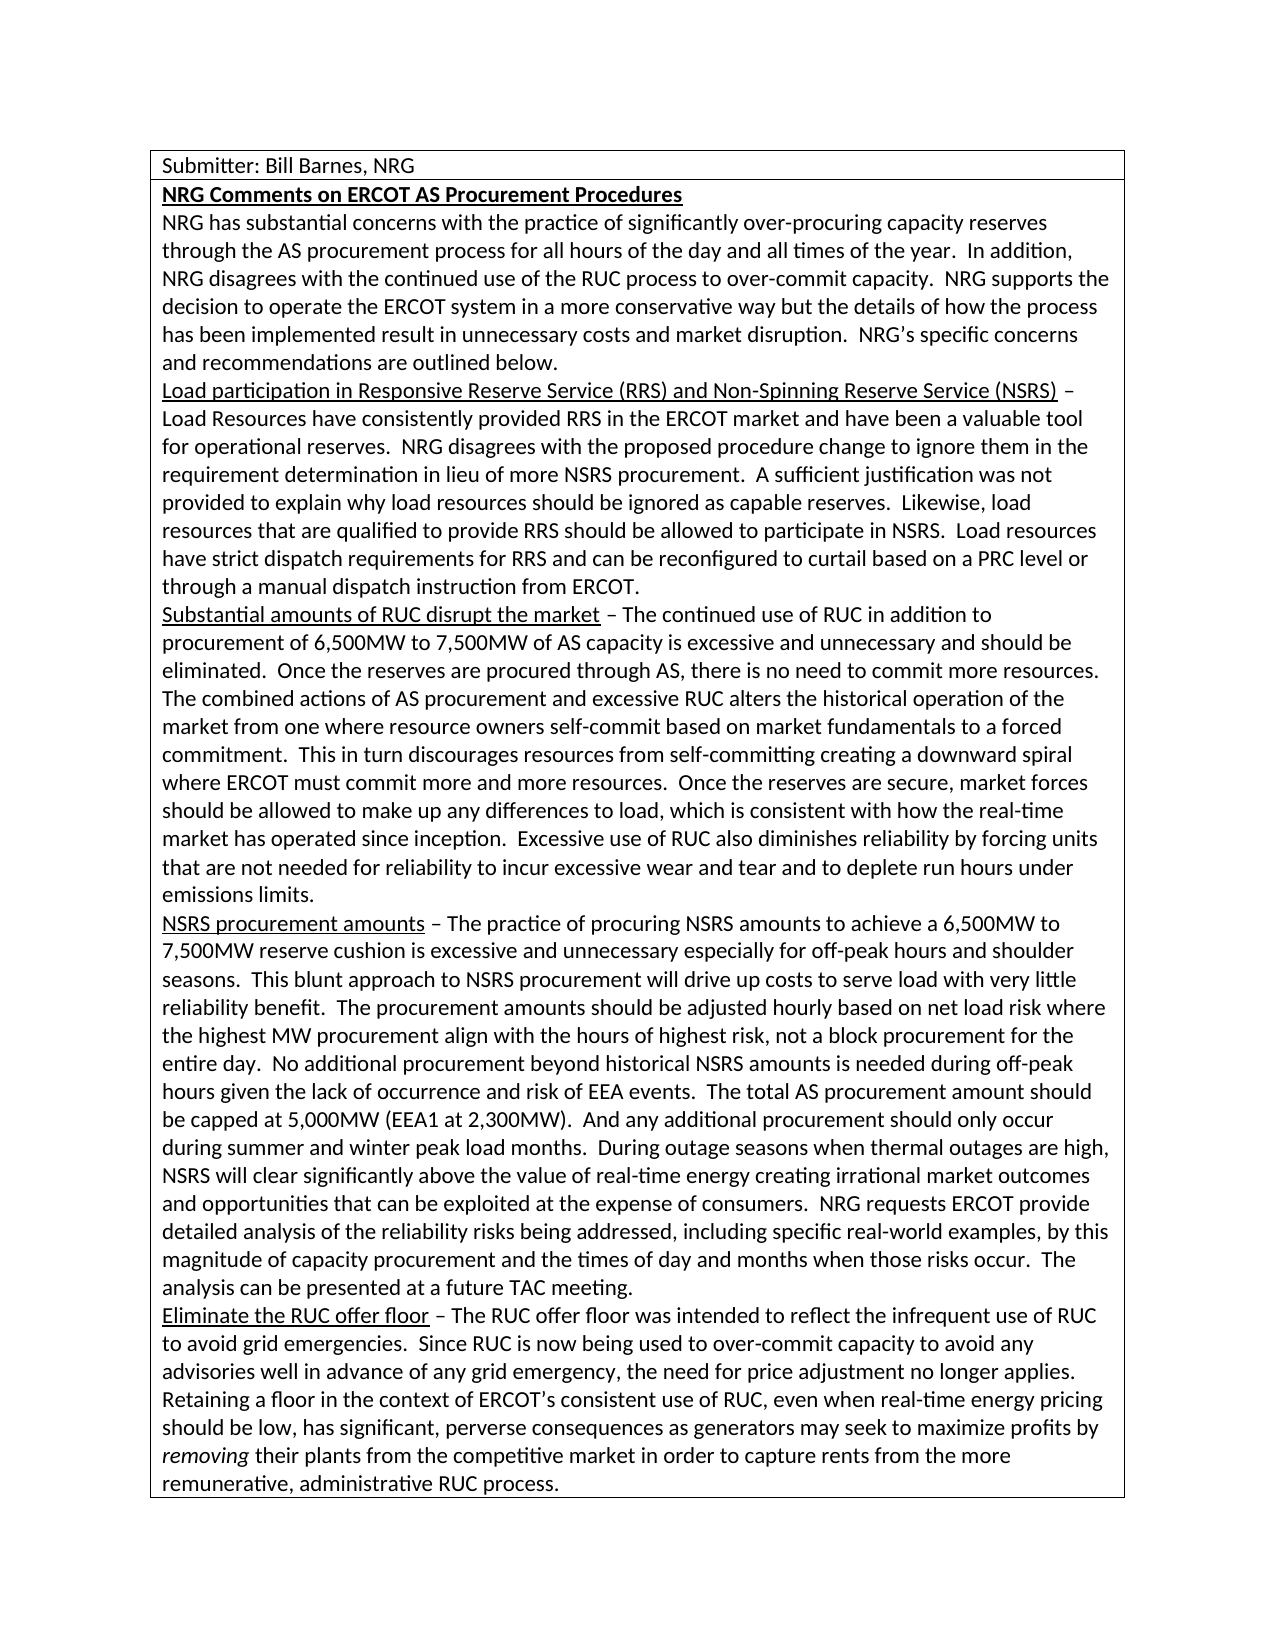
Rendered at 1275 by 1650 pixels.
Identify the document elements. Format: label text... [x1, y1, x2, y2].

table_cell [151, 180, 1124, 1497]
table_header Submitter: Bill Barnes, NRG [151, 151, 1124, 179]
